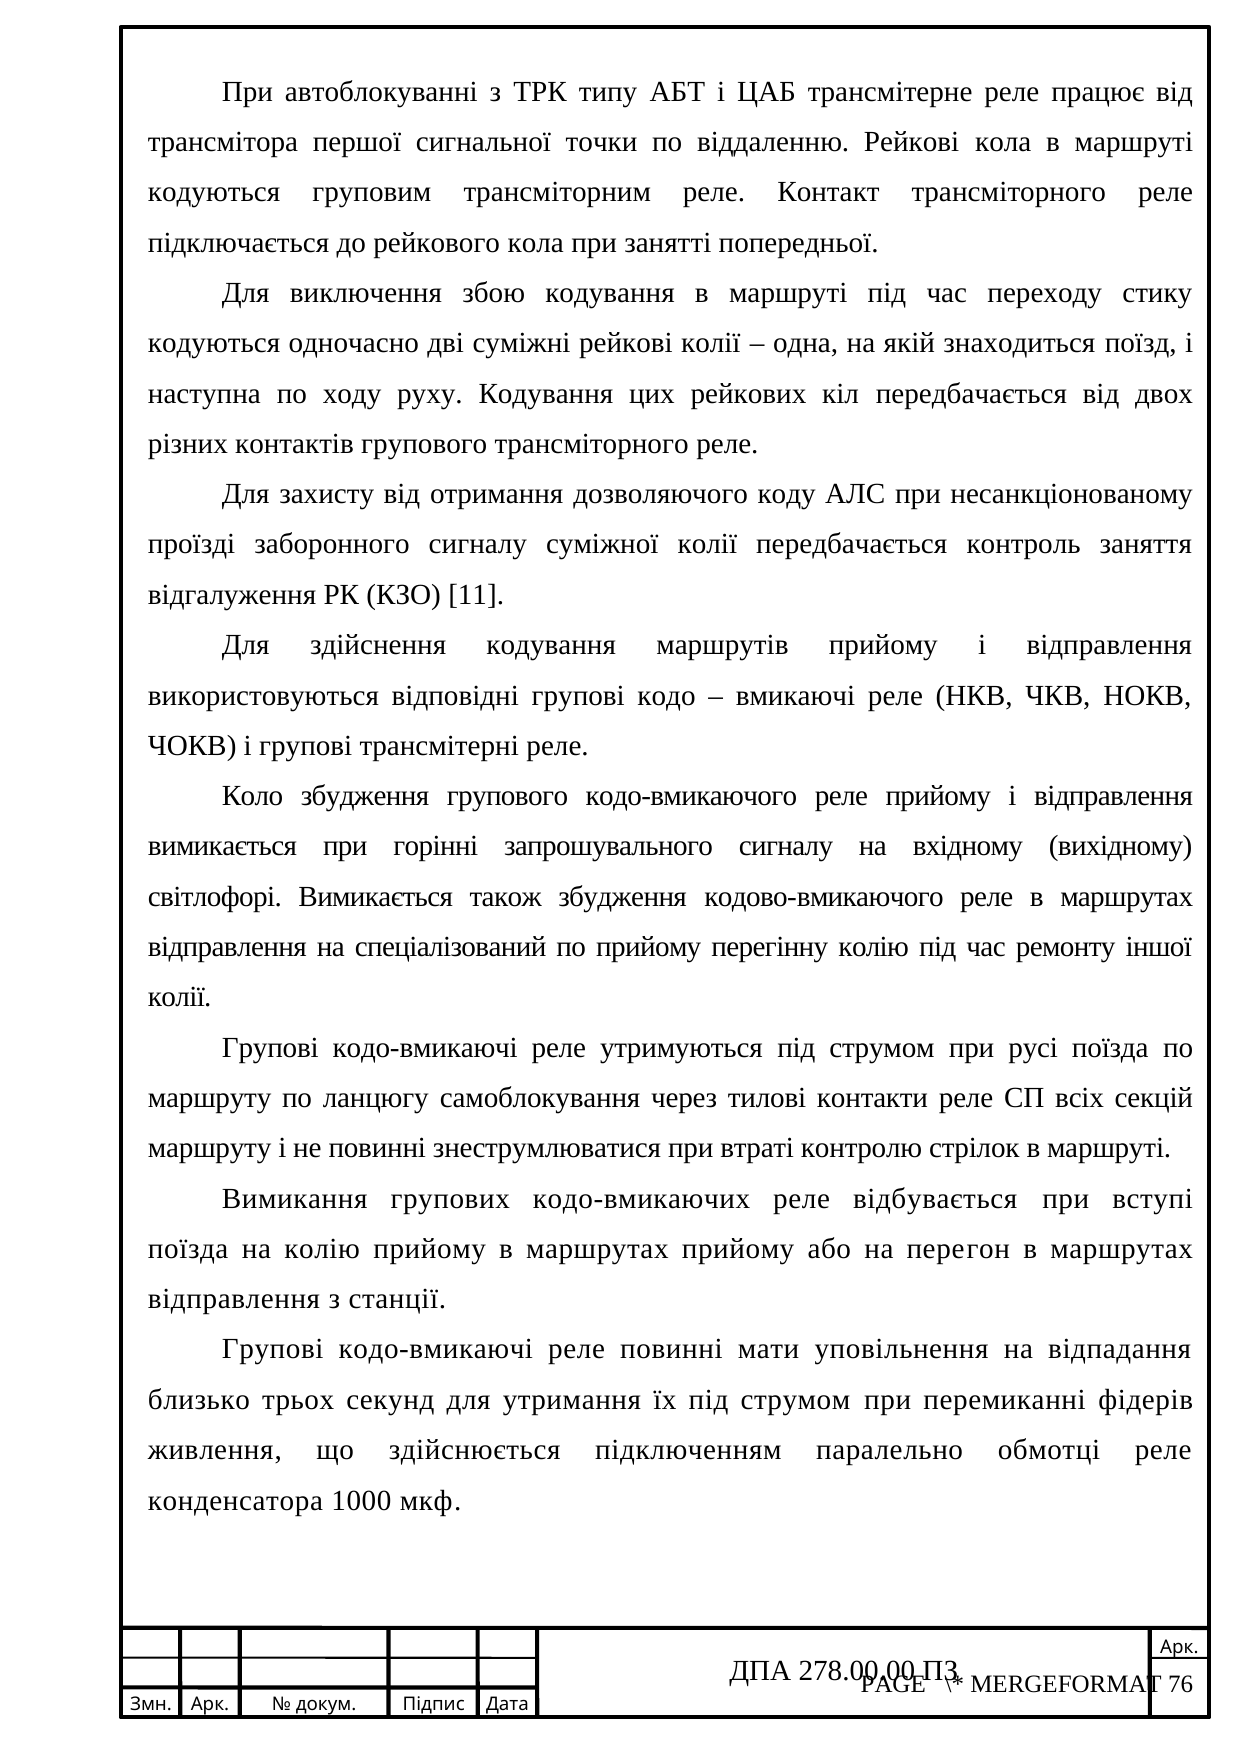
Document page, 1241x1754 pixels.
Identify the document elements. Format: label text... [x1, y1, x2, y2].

text Для захисту від отримання|здобуття| дозволяючого коду АЛС при несанкціонованому проїзді заборонного сигналу суміжної колії передбачається контроль заняття відгалуження РК (КЗО) [11]. [148, 476, 1193, 611]
text Групові кодо-вмикаючі реле утримуються|стримуються| під струмом|током| при русі поїзда|потягу| по маршруту по ланцюгу|цепу| самоблокування| через тилові контакти реле СП всіх секцій маршруту і не повинні знеструмлюватися при втраті контролю стрілок в маршруті. [148, 1030, 1193, 1164]
text Для здійснення кодування маршрутів прийому і відправлення використовуються відповідні групові кодо – вмикаючі реле (НКВ, ЧКВ, НОКВ, ЧОКВ) і групові трансмітерні| реле. [148, 627, 1193, 761]
text Коло збудження групового кодо-вмикаючого реле прийому і відправлення вимикається при горінні запрошувального сигналу на вхідному (вихідному) світлофорі. Вимикається також збудження кодово-вмикаючого реле в маршрутах відправлення на спеціалізований по прийому перегінну колію під час ремонту іншої колії. [148, 778, 1193, 1013]
text Групові кодо-вмикаючі реле повинні мати уповільнення на відпадання близько трьох секунд для утримання їх під струмом|током| при перемиканні| фідерів живлення|харчування|, що здійснюється підключенням паралельно обмотці реле конденсатора 1000 мкф|. [148, 1332, 1193, 1516]
text При автоблокуванні з|із| ТРК типу|типа| АБТ і ЦАБ трансмітерне| реле працює від трансмітора| першої сигнальної точки по віддаленню. Рейкові кола|цепи| в маршруті кодуються груповим трансміторним| реле. Контакт трансміторного| реле підключається до рейкового кола|цепу| при занятті попередньої. [148, 74, 1193, 258]
text Для виключення|винятку| збою кодування в маршруті під час переходу стику кодуються одночасно дві суміжні рейкові колії|цепи| – одна, на якій знаходиться|перебуває| поїзд|потяг|, і наступна|слідуюча| по ходу руху. Кодування цих рейкових кіл|цепів| передбачається від двох різних контактів групового трансміторного| реле. [148, 275, 1193, 459]
text Вимикання групових кодо-вмикаючих реле відбувається|походить| при вступі поїзда|потягу| на колію прийому в маршрутах прийому або на перегон| в маршрутах відправлення з станції. [148, 1181, 1193, 1315]
